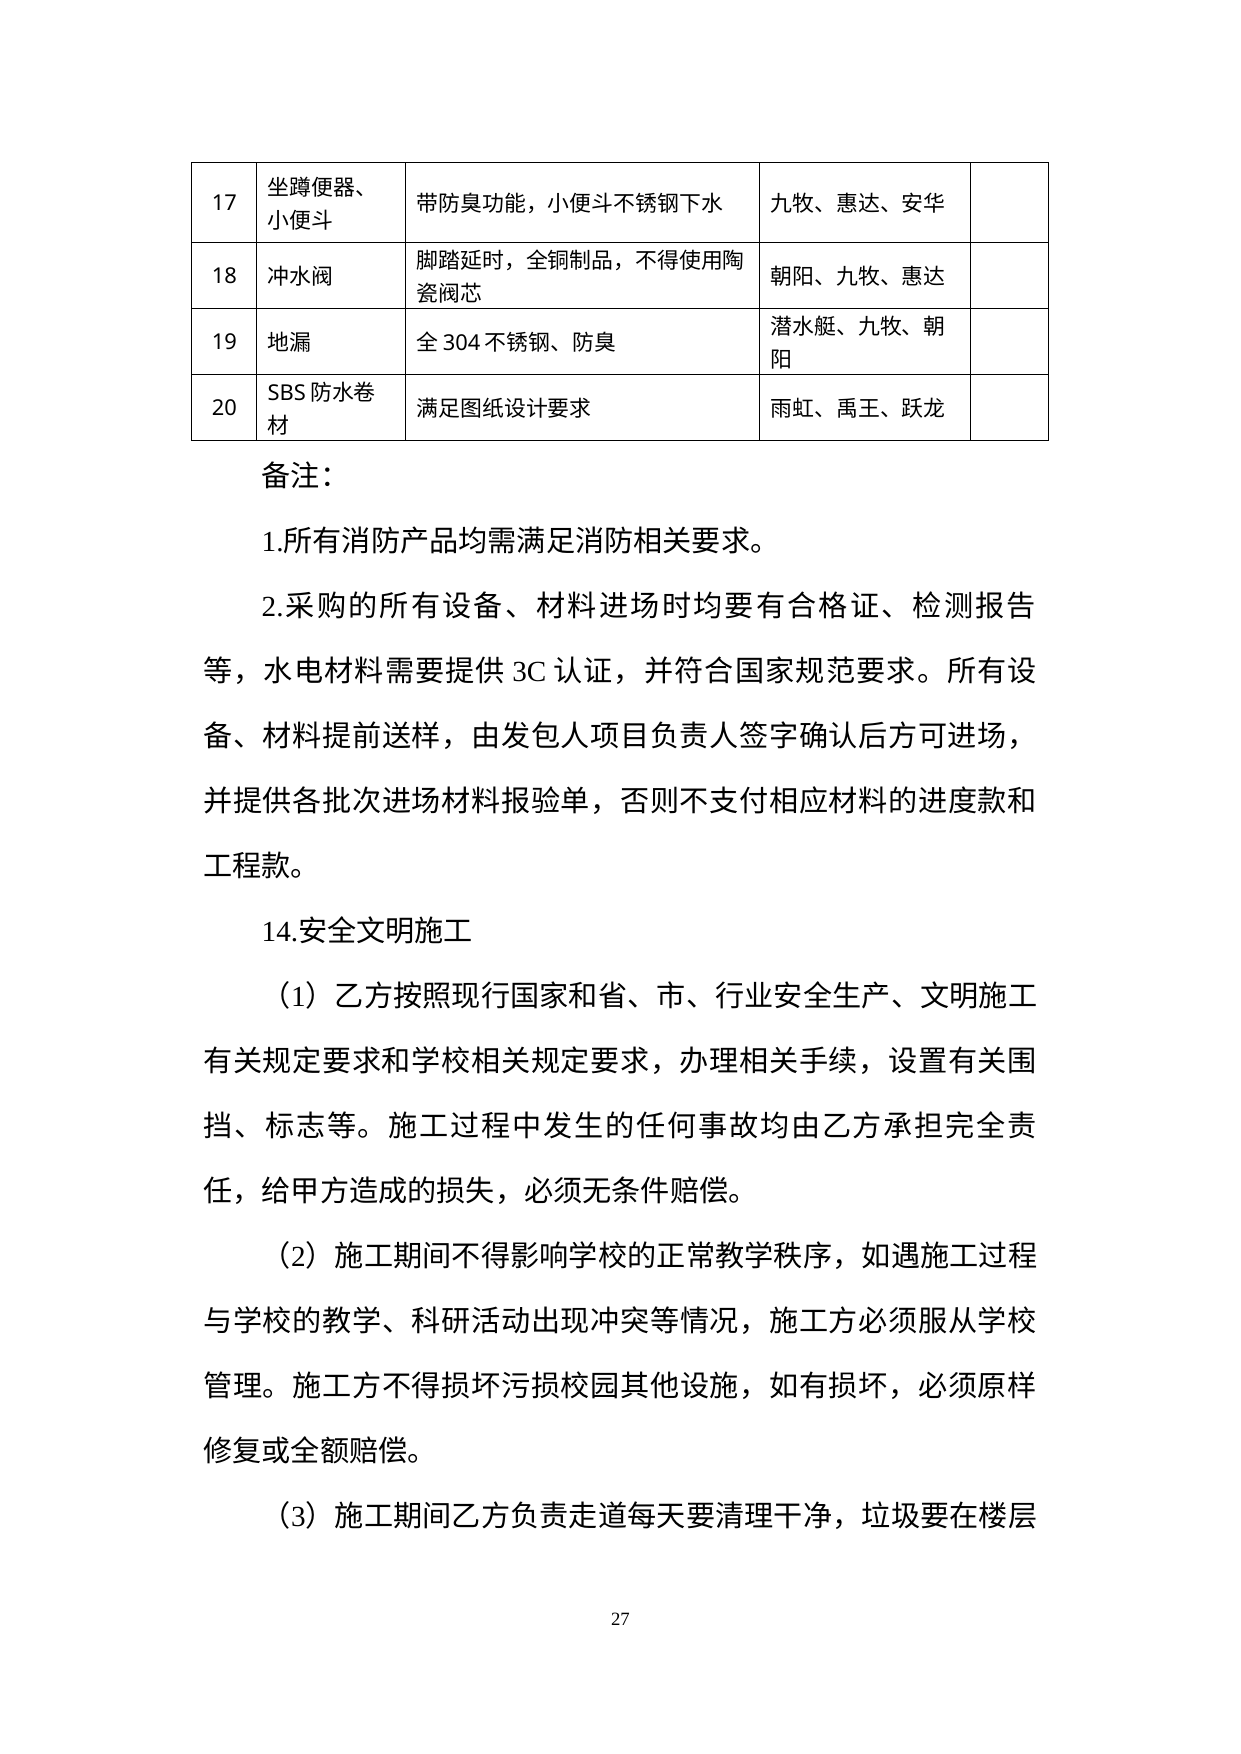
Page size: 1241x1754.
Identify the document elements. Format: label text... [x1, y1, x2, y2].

table_cell 20 [192, 375, 256, 440]
table_cell 18 [192, 243, 256, 308]
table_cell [192, 441, 1048, 1546]
table_cell [971, 243, 1048, 308]
table_cell [971, 375, 1048, 440]
table_cell 朝阳、九牧、惠达 [760, 243, 970, 308]
table_cell [971, 163, 1048, 242]
table_cell 带防臭功能，小便斗不锈钢下水 [406, 163, 759, 242]
table_cell 17 [192, 163, 256, 242]
table_cell 雨虹、禹王、跃龙 [760, 375, 970, 440]
table_cell 坐蹲便器、小便斗 [257, 163, 405, 242]
table_cell 满足图纸设计要求 [406, 375, 759, 440]
table_cell 冲水阀 [257, 243, 405, 308]
table_cell 潜水艇、九牧、朝阳 [760, 309, 970, 374]
table_cell 脚踏延时，全铜制品，不得使用陶瓷阀芯 [406, 243, 759, 308]
table_cell SBS防水卷材 [257, 375, 405, 440]
table_cell 地漏 [257, 309, 405, 374]
table_cell 19 [192, 309, 256, 374]
table_cell 九牧、惠达、安华 [760, 163, 970, 242]
table_cell 全304不锈钢、防臭 [406, 309, 759, 374]
table_cell [971, 309, 1048, 374]
